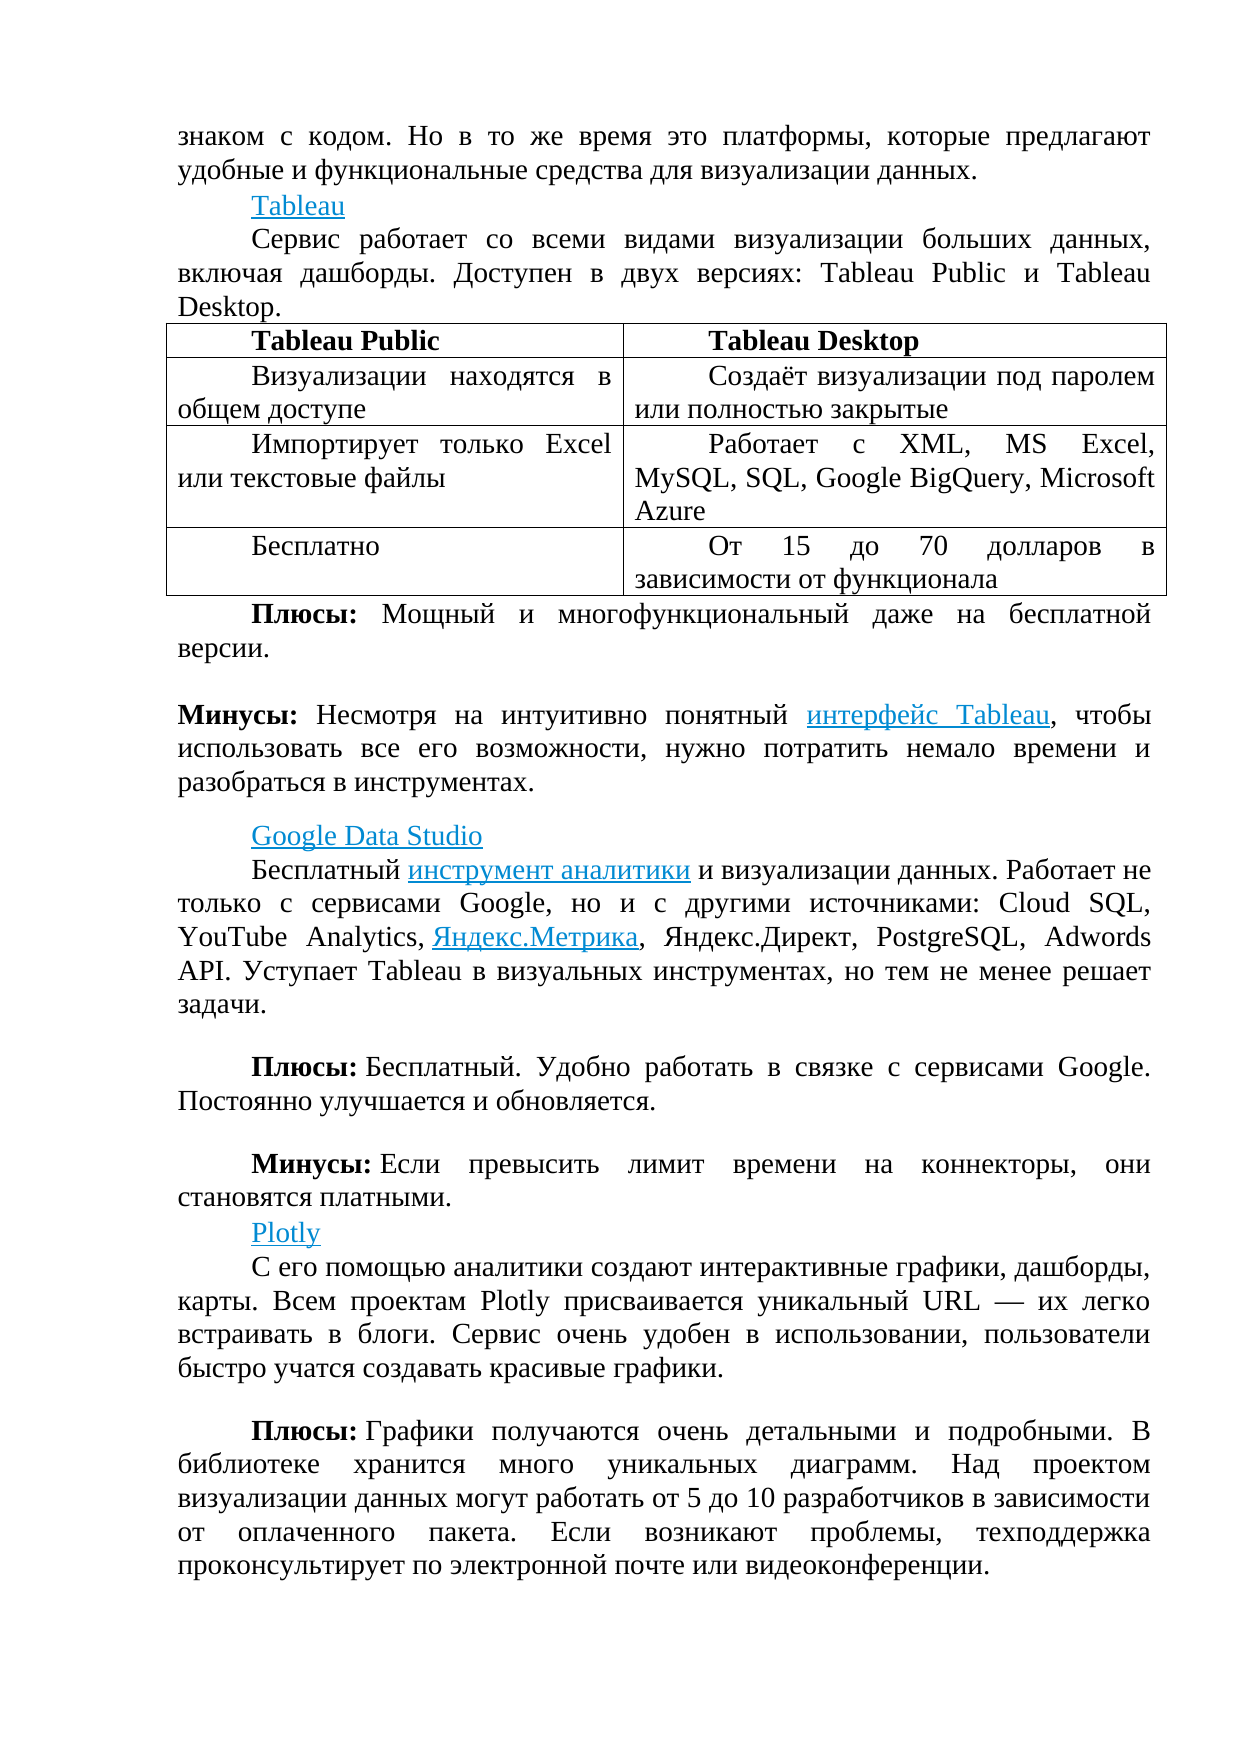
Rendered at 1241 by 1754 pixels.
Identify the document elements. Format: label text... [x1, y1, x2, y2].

text Плюсы: Бесплатный. Удобно работать в связке с сервисами Google. Постоянно улучшается и обновляется. [177, 1049, 1152, 1117]
text Минусы: Если превысить лимит времени на коннекторы, они становятся платными. [177, 1146, 1152, 1213]
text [177, 118, 1152, 185]
text Плюсы: Графики получаются очень детальными и подробными. В библиотеке хранится много уникальных диаграмм. Над проектом визуализации данных могут работать от 5 до 10 разработчиков в зависимости от оплаченного пакета. Если возникают проблемы, техподдержка проконсультирует по электронной почте или видеоконференции. [177, 1413, 1152, 1581]
text Бесплатный инструмент аналитики и визуализации данных. Работает не только с сервисами Google, но и с другими источниками: Cloud SQL, YouTube Analytics, Яндекс.Метрика, Яндекс.Директ, PostgreSQL, Adwords API. Уступает Tableau в визуальных инструментах, но тем не менее решает задачи. [177, 852, 1152, 1020]
table_header Tableau Desktop [624, 324, 1166, 357]
table_cell Бесплатно [167, 528, 623, 595]
text Tableau [177, 185, 1152, 221]
table_header Tableau Public [167, 324, 623, 357]
text Плюсы: Мощный и многофункциональный даже на бесплатной версии. Минусы: Несмотря на интуитивно понятный интерфейс Tableau, чтобы использовать все его возможности, нужно потратить немало времени и разобраться в инструментах. [177, 596, 1152, 798]
text Google Data Studio [177, 816, 1152, 852]
text Сервис работает со всеми видами визуализации больших данных, включая дашборды. Доступен в двух версиях: Tableau Public и Tableau Desktop. [177, 221, 1152, 322]
table_cell Создаёт визуализации под паролем или полностью закрытые [624, 358, 1166, 425]
table_cell От 15 до 70 долларов в зависимости от функционала [624, 528, 1166, 595]
text Plotly [177, 1213, 1152, 1249]
text С его помощью аналитики создают интерактивные графики, дашборды, карты. Всем проектам Plotly присваивается уникальный URL — их легко встраивать в блоги. Сервис очень удобен в использовании, пользователи быстро учатся создавать красивые графики. [177, 1249, 1152, 1384]
table_cell Визуализации находятся в общем доступе [167, 358, 623, 425]
table_cell Импортирует только Excel или текстовые файлы [167, 426, 623, 527]
table_cell Работает с XML, MS Excel, MySQL, SQL, Google BigQuery, Microsoft Azure [624, 426, 1166, 527]
